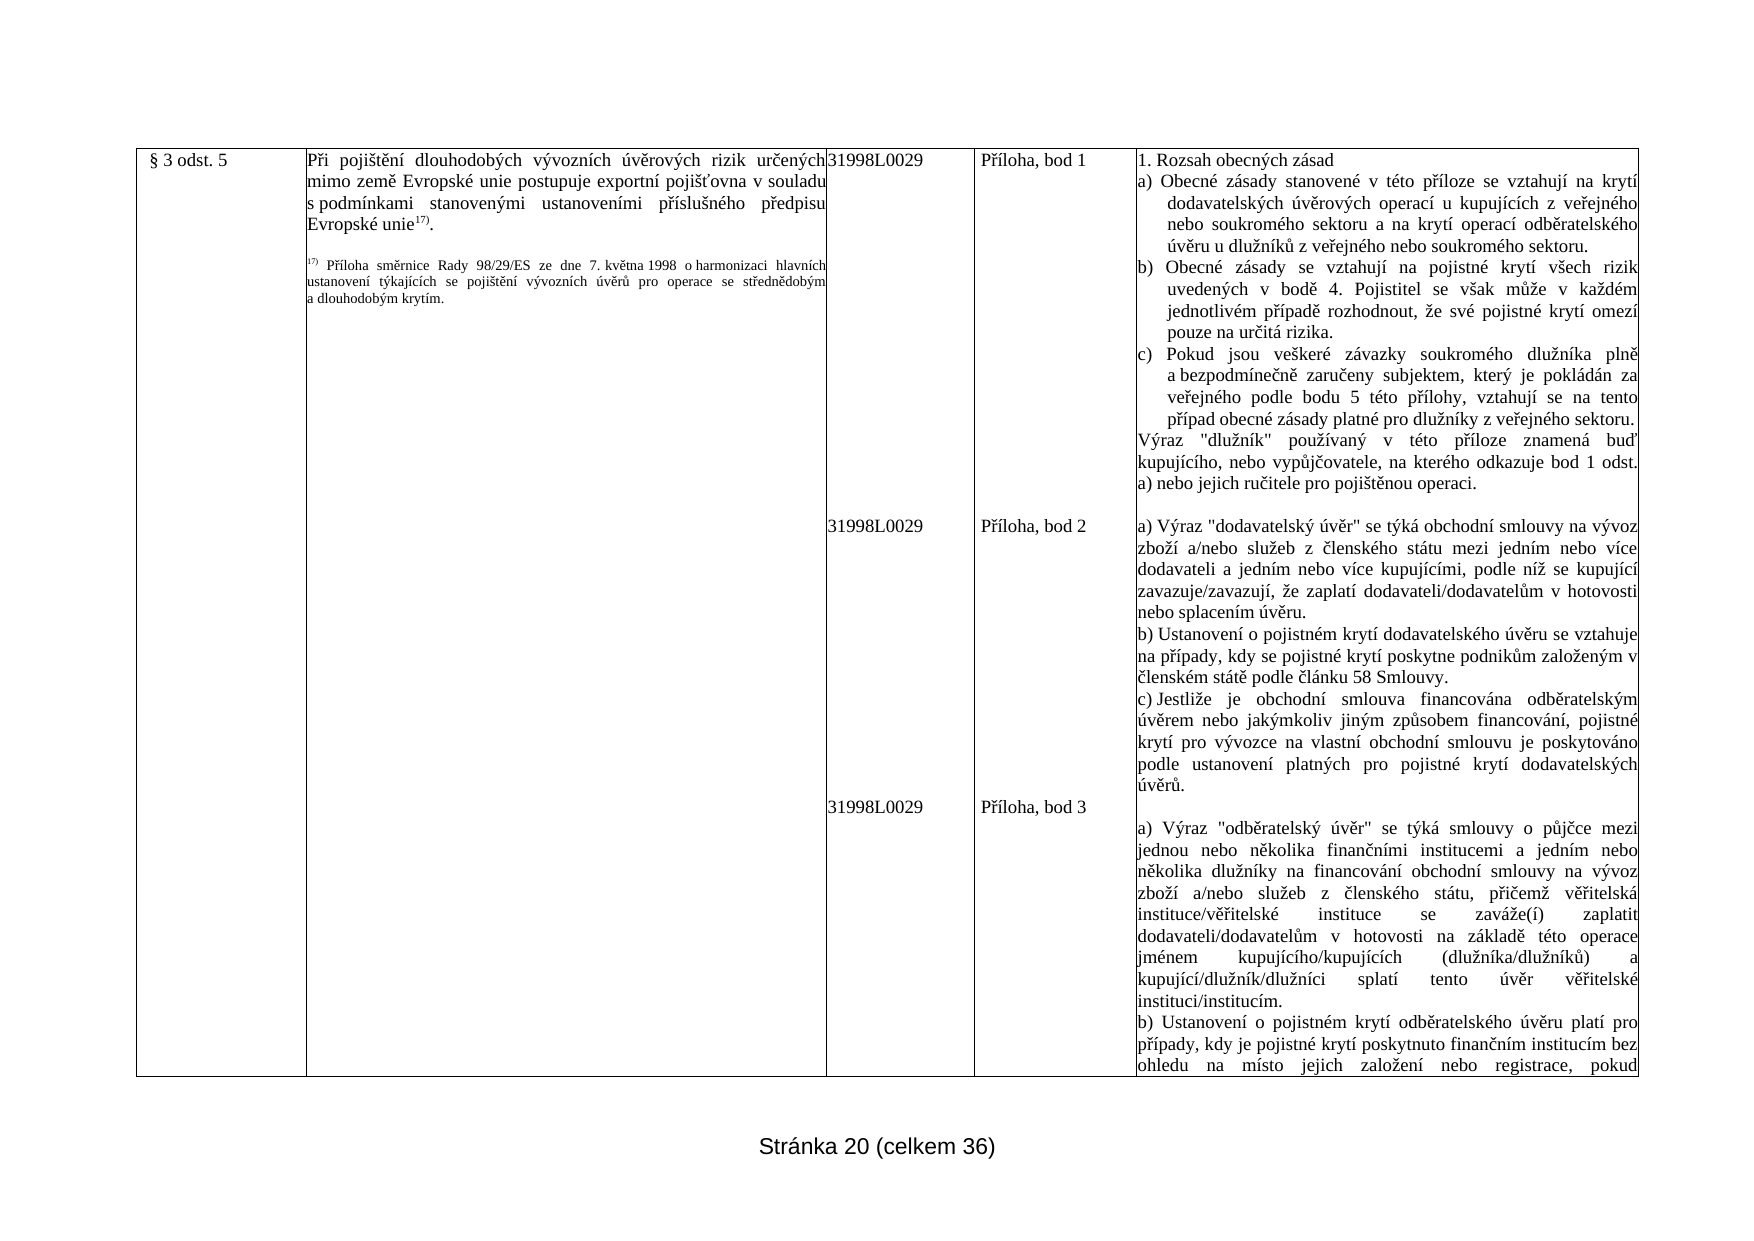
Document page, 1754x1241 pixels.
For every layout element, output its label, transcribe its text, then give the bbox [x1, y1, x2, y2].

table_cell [1137, 149, 1638, 1076]
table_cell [975, 149, 1136, 1076]
table_cell § 3 odst. 5 [137, 149, 306, 1076]
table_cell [827, 149, 974, 1076]
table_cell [307, 149, 826, 1076]
